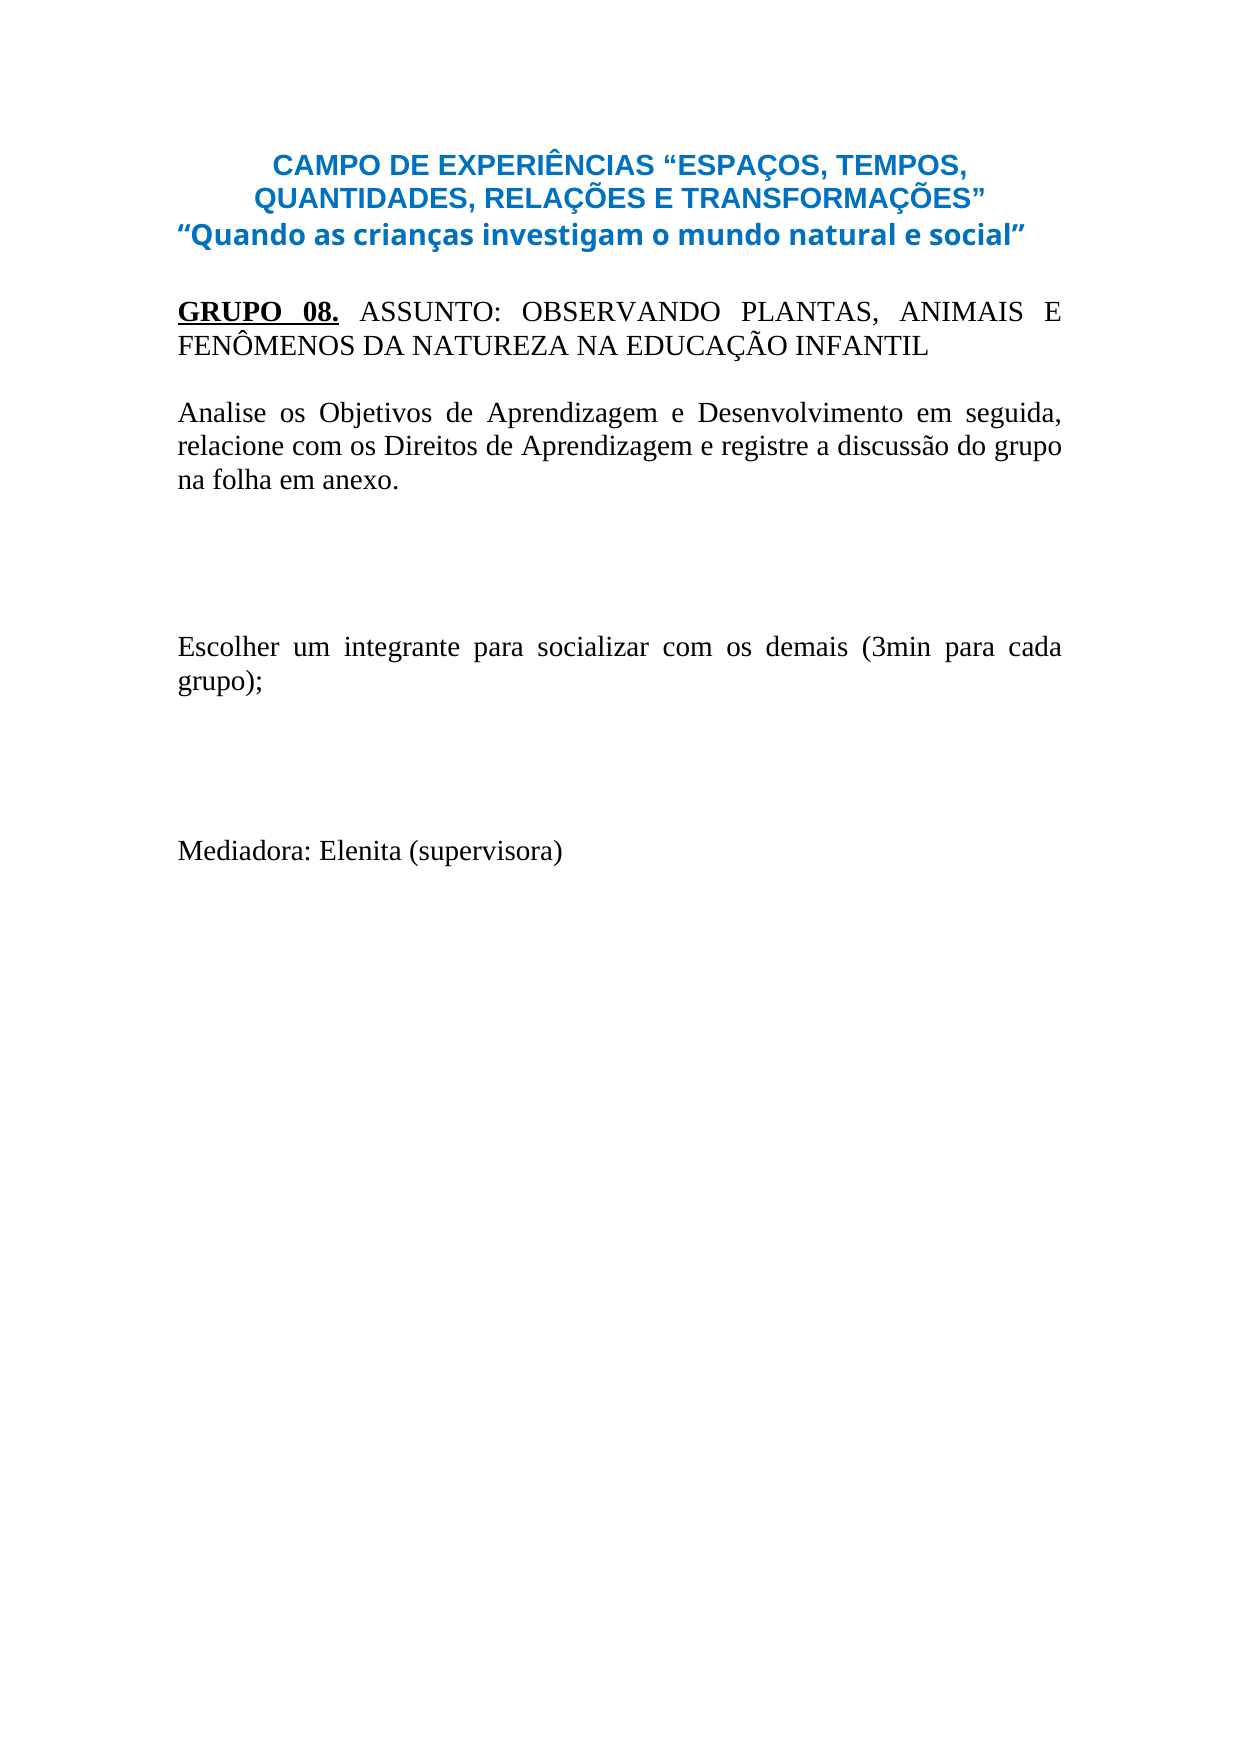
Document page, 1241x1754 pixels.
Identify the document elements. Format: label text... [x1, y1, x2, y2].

text Mediadora: Elenita (supervisora) [177, 833, 1063, 866]
text GRUPO 08. ASSUNTO: OBSERVANDO PLANTAS, ANIMAIS E FENÔMENOS DA NATUREZA NA EDUCAÇÃO INFANTIL [177, 294, 1063, 361]
text QUANTIDADES, RELAÇÕES E TRANSFORMAÇÕES” [177, 181, 1063, 215]
text Analise os Objetivos de Aprendizagem e Desenvolvimento em seguida, relacione com os Direitos de Aprendizagem e registre a discussão do grupo na folha em anexo. [177, 395, 1063, 495]
text Escolher um integrante para socializar com os demais (3min para cada grupo); [177, 629, 1063, 697]
text “Quando as crianças investigam o mundo natural e social” [177, 215, 1063, 254]
text CAMPO DE EXPERIÊNCIAS “ESPAÇOS, TEMPOS, [177, 148, 1063, 181]
